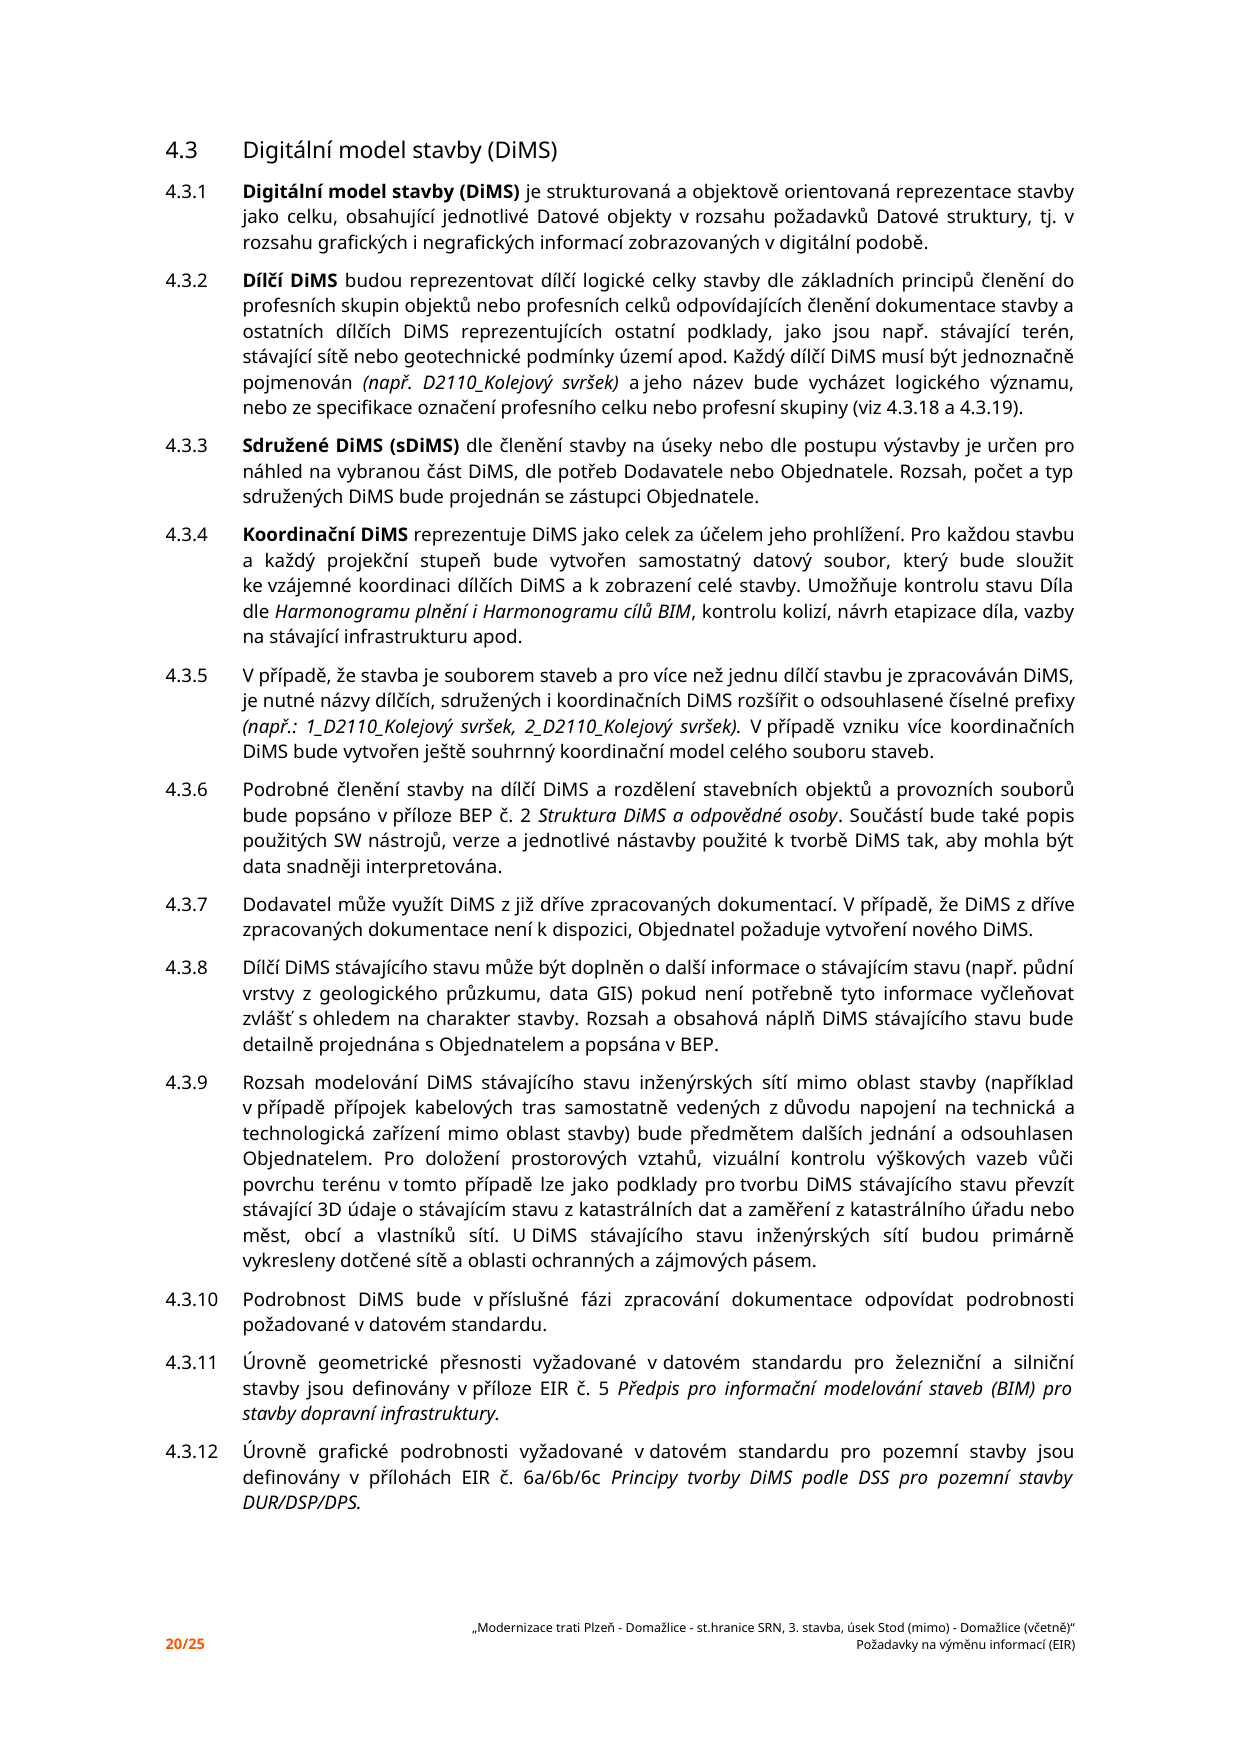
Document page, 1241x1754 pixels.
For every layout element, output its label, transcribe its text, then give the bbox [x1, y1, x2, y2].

text Úrovně grafické podrobnosti vyžadované v datovém standardu pro pozemní stavby jsou definovány v přílohách EIR č. 6a/6b/6c Principy tvorby DiMS podle DSS pro pozemní stavby DUR/DSP/DPS. [165, 1438, 1075, 1515]
text V případě, že stavba je souborem staveb a pro více než jednu dílčí stavbu je zpracováván DiMS, je nutné názvy dílčích, sdružených i koordinačních DiMS rozšířit o odsouhlasené číselné prefixy (např.: 1_D2110_Kolejový svršek, 2_D2110_Kolejový svršek). V případě vzniku více koordinačních DiMS bude vytvořen ještě souhrnný koordinační model celého souboru staveb. [165, 662, 1075, 764]
text Podrobnost DiMS bude v příslušné fázi zpracování dokumentace odpovídat podrobnosti požadované v datovém standardu. [165, 1286, 1075, 1337]
text Dílčí DiMS stávajícího stavu může být doplněn o další informace o stávajícím stavu (např. půdní vrstvy z geologického průzkumu, data GIS) pokud není potřebně tyto informace vyčleňovat zvlášť s ohledem na charakter stavby. Rozsah a obsahová náplň DiMS stávajícího stavu bude detailně projednána s Objednatelem a popsána v BEP. [165, 954, 1075, 1057]
text Koordinační DiMS reprezentuje DiMS jako celek za účelem jeho prohlížení. Pro každou stavbu a každý projekční stupeň bude vytvořen samostatný datový soubor, který bude sloužit ke vzájemné koordinaci dílčích DiMS a k zobrazení celé stavby. Umožňuje kontrolu stavu Díla dle Harmonogramu plnění i Harmonogramu cílů BIM, kontrolu kolizí, návrh etapizace díla, vazby na stávající infrastrukturu apod. [165, 522, 1075, 649]
text Digitální model stavby (DiMS) je strukturovaná a objektově orientovaná reprezentace stavby jako celku, obsahující jednotlivé Datové objekty v rozsahu požadavků Datové struktury, tj. v rozsahu grafických i negrafických informací zobrazovaných v digitální podobě. [165, 178, 1075, 254]
text Dodavatel může využít DiMS z již dříve zpracovaných dokumentací. V případě, že DiMS z dříve zpracovaných dokumentace není k dispozici, Objednatel požaduje vytvoření nového DiMS. [165, 891, 1075, 942]
text Podrobné členění stavby na dílčí DiMS a rozdělení stavebních objektů a provozních souborů bude popsáno v příloze BEP č. 2 Struktura DiMS a odpovědné osoby. Součástí bude také popis použitých SW nástrojů, verze a jednotlivé nástavby použité k tvorbě DiMS tak, aby mohla být data snadněji interpretována. [165, 776, 1075, 878]
text Digitální model stavby (DiMS) [165, 134, 1075, 166]
text Rozsah modelování DiMS stávajícího stavu inženýrských sítí mimo oblast stavby (například v případě přípojek kabelových tras samostatně vedených z důvodu napojení na technická a technologická zařízení mimo oblast stavby) bude předmětem dalších jednání a odsouhlasen Objednatelem. Pro doložení prostorových vztahů, vizuální kontrolu výškových vazeb vůči povrchu terénu v tomto případě lze jako podklady pro tvorbu DiMS stávajícího stavu převzít stávající 3D údaje o stávajícím stavu z katastrálních dat a zaměření z katastrálního úřadu nebo měst, obcí a vlastníků sítí. U DiMS stávajícího stavu inženýrských sítí budou primárně vykresleny dotčené sítě a oblasti ochranných a zájmových pásem. [165, 1069, 1075, 1273]
text Úrovně geometrické přesnosti vyžadované v datovém standardu pro železniční a silniční stavby jsou definovány v příloze EIR č. 5 Předpis pro informační modelování staveb (BIM) pro stavby dopravní infrastruktury. [165, 1349, 1075, 1426]
text Sdružené DiMS (sDiMS) dle členění stavby na úseky nebo dle postupu výstavby je určen pro náhled na vybranou část DiMS, dle potřeb Dodavatele nebo Objednatele. Rozsah, počet a typ sdružených DiMS bude projednán se zástupci Objednatele. [165, 433, 1075, 509]
text Dílčí DiMS budou reprezentovat dílčí logické celky stavby dle základních principů členění do profesních skupin objektů nebo profesních celků odpovídajících členění dokumentace stavby a ostatních dílčích DiMS reprezentujících ostatní podklady, jako jsou např. stávající terén, stávající sítě nebo geotechnické podmínky území apod. Každý dílčí DiMS musí být jednoznačně pojmenován (např. D2110_Kolejový svršek) a jeho název bude vycházet logického významu, nebo ze specifikace označení profesního celku nebo profesní skupiny (viz 4.3.18 a 4.3.19). [165, 267, 1075, 420]
